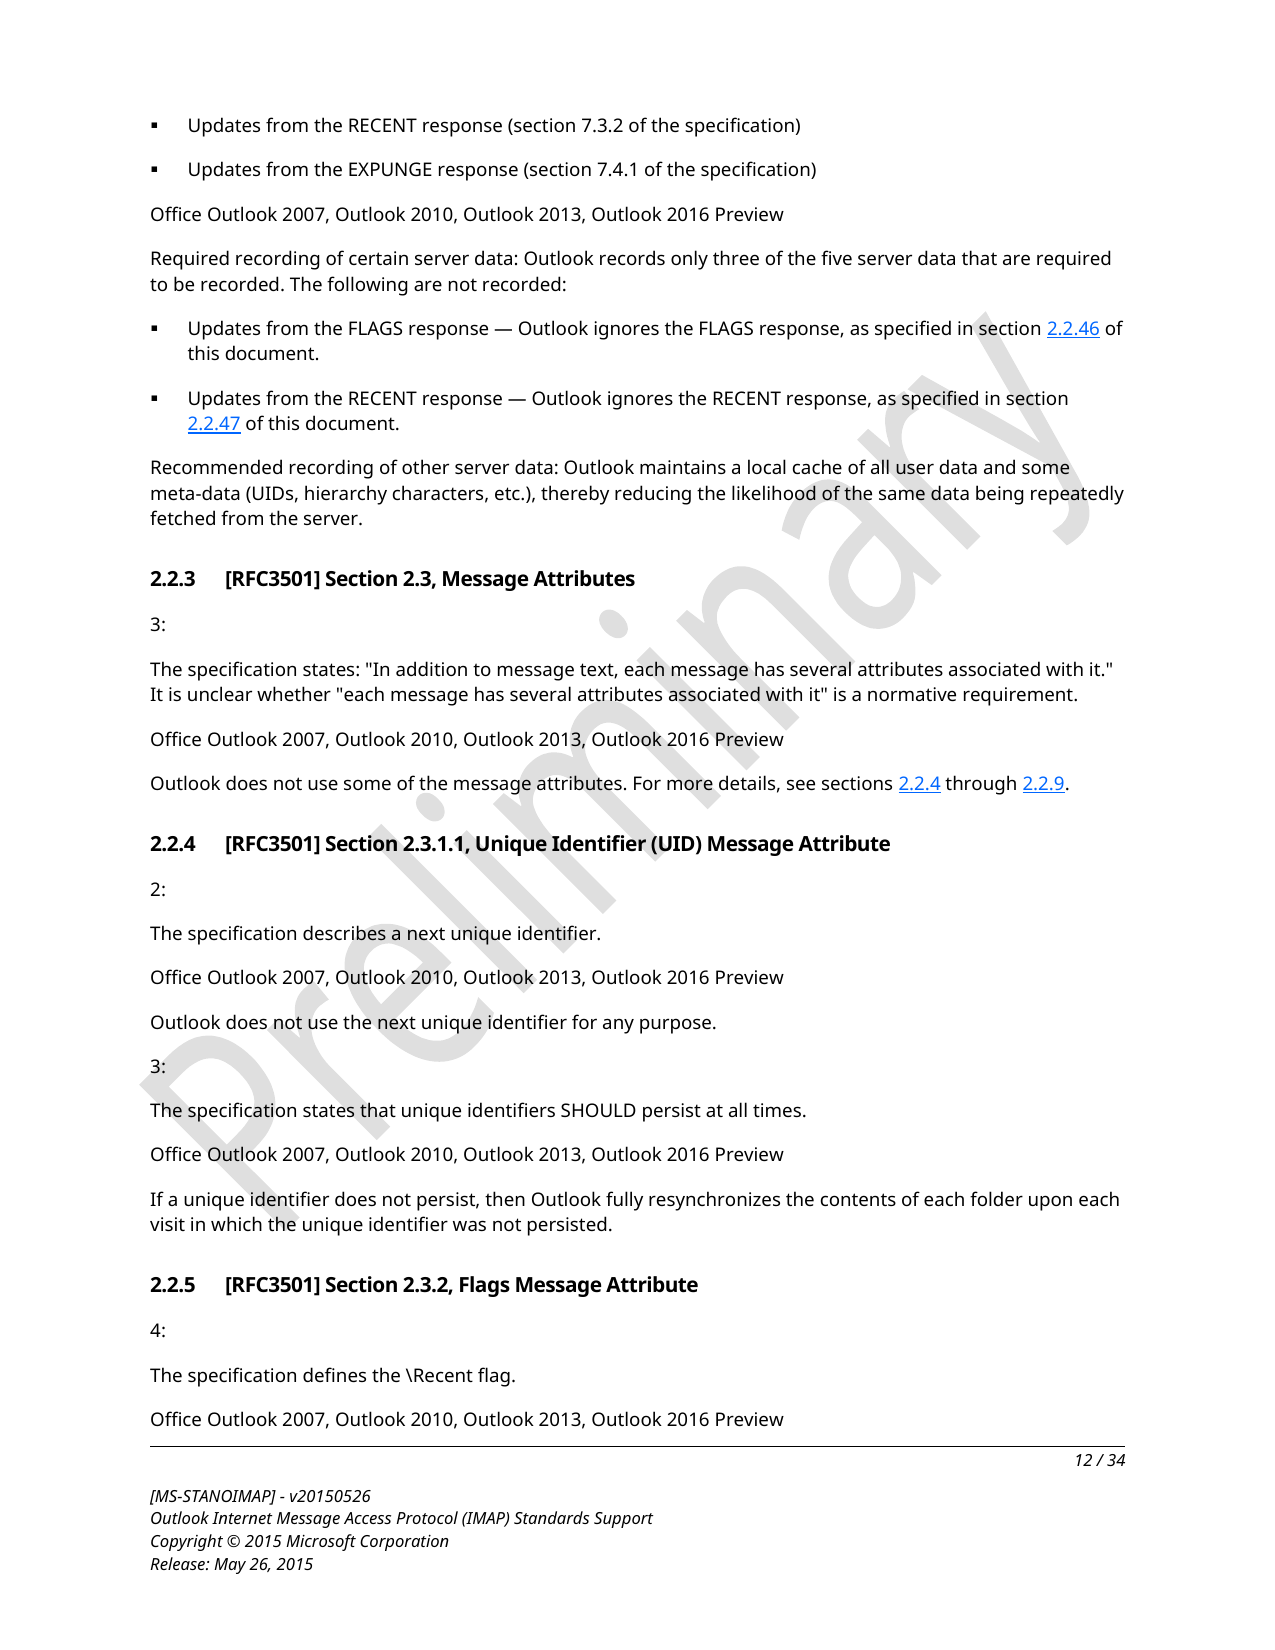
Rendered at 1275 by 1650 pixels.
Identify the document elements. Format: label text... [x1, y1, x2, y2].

text The specification defines the \Recent flag. [150, 1362, 1125, 1387]
text Office Outlook 2007, Outlook 2010, Outlook 2013, Outlook 2016 Preview [150, 1142, 1125, 1167]
list Updates from the FLAGS response ― Outlook ignores the FLAGS response, as specified in section 2.2.46 of this document. [150, 315, 1125, 366]
text C0003: [150, 612, 1125, 637]
text The specification states that unique identifiers SHOULD persist at all times. [150, 1097, 1125, 1123]
text Recommended recording of other server data: Outlook maintains a local cache of all user data and some meta-data (UIDs, hierarchy characters, etc.), thereby reducing the likelihood of the same data being repeatedly fetched from the server. [150, 455, 1125, 531]
text Office Outlook 2007, Outlook 2010, Outlook 2013, Outlook 2016 Preview [150, 201, 1125, 227]
subtitle [RFC3501] Section 2.3.2, Flags Message Attribute [150, 1270, 1125, 1299]
text Required recording of certain server data: Outlook records only three of the five server data that are required to be recorded. The following are not recorded: [150, 245, 1125, 296]
text Outlook does not use some of the message attributes. For more details, see sections 2.2.4 through 2.2.9. [150, 770, 1125, 796]
subtitle [RFC3501] Section 2.3.1.1, Unique Identifier (UID) Message Attribute [150, 829, 1125, 857]
list Updates from the RECENT response ― Outlook ignores the RECENT response, as specified in section 2.2.47 of this document. [150, 385, 1125, 436]
list Updates from the EXPUNGE response (section 7.4.1 of the specification) [150, 157, 1125, 182]
text V0003: [150, 1053, 1125, 1079]
text Outlook does not use the next unique identifier for any purpose. [150, 1009, 1125, 1034]
text Office Outlook 2007, Outlook 2010, Outlook 2013, Outlook 2016 Preview [150, 726, 1125, 751]
subtitle [RFC3501] Section 2.3, Message Attributes [150, 564, 1125, 593]
text Office Outlook 2007, Outlook 2010, Outlook 2013, Outlook 2016 Preview [150, 965, 1125, 990]
text If a unique identifier does not persist, then Outlook fully resynchronizes the contents of each folder upon each visit in which the unique identifier was not persisted. [150, 1186, 1125, 1237]
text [150, 1406, 1125, 1432]
text The specification describes a next unique identifier. [150, 920, 1125, 946]
text The specification states: "In addition to message text, each message has several attributes associated with it." It is unclear whether "each message has several attributes associated with it" is a normative requirement. [150, 656, 1125, 707]
text V0002: [150, 876, 1125, 902]
text V0004: [150, 1318, 1125, 1343]
list Updates from the RECENT response (section 7.3.2 of the specification) [150, 112, 1125, 138]
